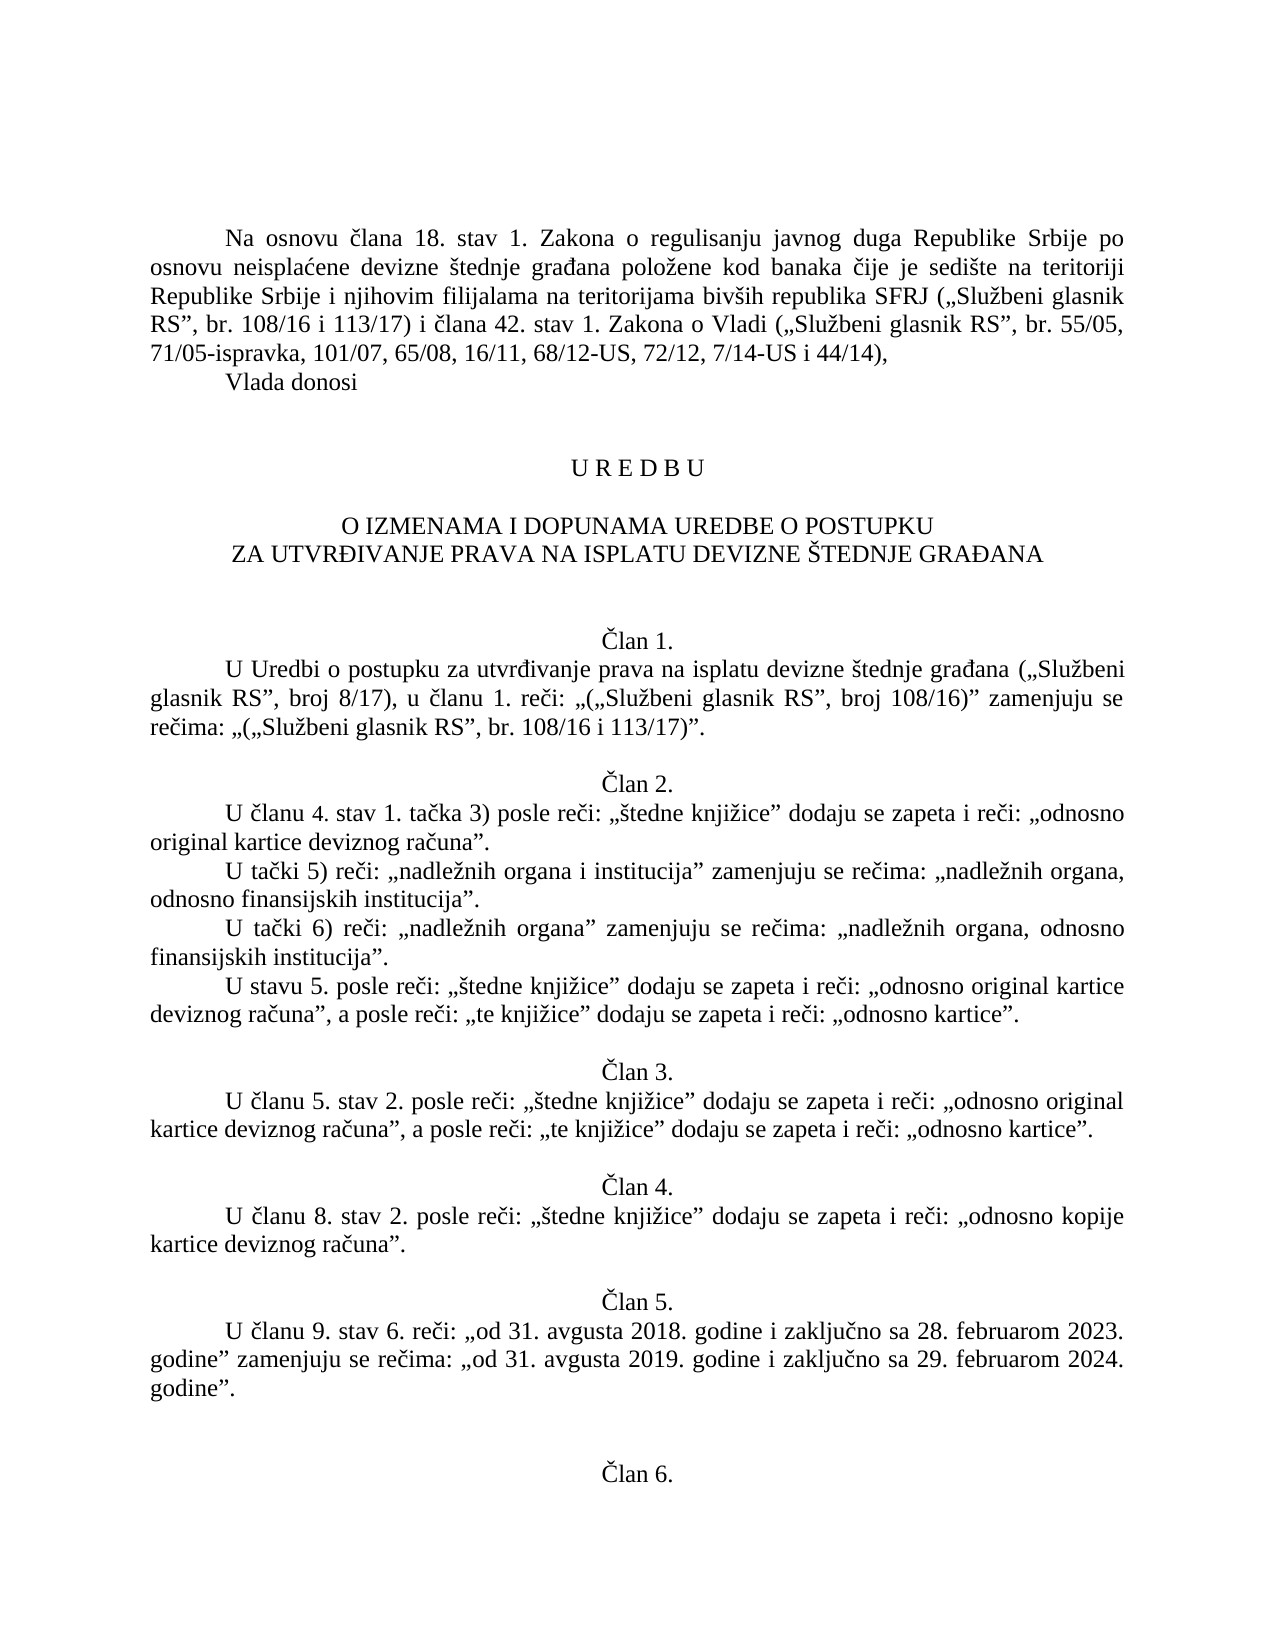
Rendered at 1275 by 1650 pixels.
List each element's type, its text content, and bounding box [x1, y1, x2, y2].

text Član 3. [150, 1057, 1125, 1086]
text Član 1. [150, 626, 1125, 654]
text Vlada donosi [150, 367, 1125, 396]
text Član 4. [150, 1172, 1125, 1201]
text U stavu 5. posle reči: „štedne knjižice” dodaju se zapeta i reči: „odnosno original kartice deviznog računa”, a posle reči: „te knjižice” dodaju se zapeta i reči: „odnosno kartice”. [150, 971, 1125, 1028]
text U Uredbi o postupku za utvrđivanje prava na isplatu devizne štednje građana („Službeni glasnik RSˮ, broj 8/17), u članu 1. reči: „(„Službeni glasnik RSˮ, broj 108/16)ˮ zamenjuju se rečima: „(„Službeni glasnik RSˮ, br. 108/16 i 113/17)ˮ. [150, 654, 1125, 741]
text Član 6. [150, 1459, 1125, 1488]
text U tački 5) reči: „nadležnih organa i institucija” zamenjuju se rečima: „nadležnih organa, odnosno finansijskih institucija”. [150, 856, 1125, 913]
text U članu 4. stav 1. tačka 3) posle reči: „štedne knjižice” dodaju se zapeta i reči: „odnosno original kartice deviznog računa”. [150, 798, 1125, 856]
text U tački 6) reči: „nadležnih organa” zamenjuju se rečima: „nadležnih organa, odnosno finansijskih institucija”. [150, 913, 1125, 971]
text U članu 9. stav 6. reči: „od 31. avgusta 2018. godine i zaključno sa 28. februarom 2023. godine” zamenjuju se rečima: „od 31. avgusta 2019. godine i zaključno sa 29. februarom 2024. godine”. [150, 1316, 1125, 1402]
text Na osnovu člana 18. stav 1. Zakona o regulisanju javnog duga Republike Srbije po osnovu neisplaćene devizne štednje građana položene kod banaka čije je sedište na teritoriji Republike Srbije i njihovim filijalama na teritorijama bivših republika SFRJ („Službeni glasnik RSˮ, br. 108/16 i 113/17) i člana 42. stav 1. Zakona o Vladi („Službeni glasnik RSˮ, br. 55/05, 71/05-ispravka, 101/07, 65/08, 16/11, 68/12-US, 72/12, 7/14-US i 44/14), [150, 223, 1125, 367]
text U članu 5. stav 2. posle reči: „štedne knjižice” dodaju se zapeta i reči: „odnosno original kartice deviznog računa”, a posle reči: „te knjižice” dodaju se zapeta i reči: „odnosno kartice”. [150, 1086, 1125, 1143]
text Član 5. [150, 1287, 1125, 1316]
text U članu 8. stav 2. posle reči: „štedne knjižice” dodaju se zapeta i reči: „odnosno kopije kartice deviznog računa”. [150, 1201, 1125, 1258]
text O IZMENAMA I DOPUNAMA UREDBE O POSTUPKU [150, 511, 1125, 539]
text Član 2. [150, 769, 1125, 798]
text ZA UTVRĐIVANJE PRAVA NA ISPLATU DEVIZNE ŠTEDNJE GRAĐANA [150, 539, 1125, 568]
text U R E D B U [150, 453, 1125, 482]
